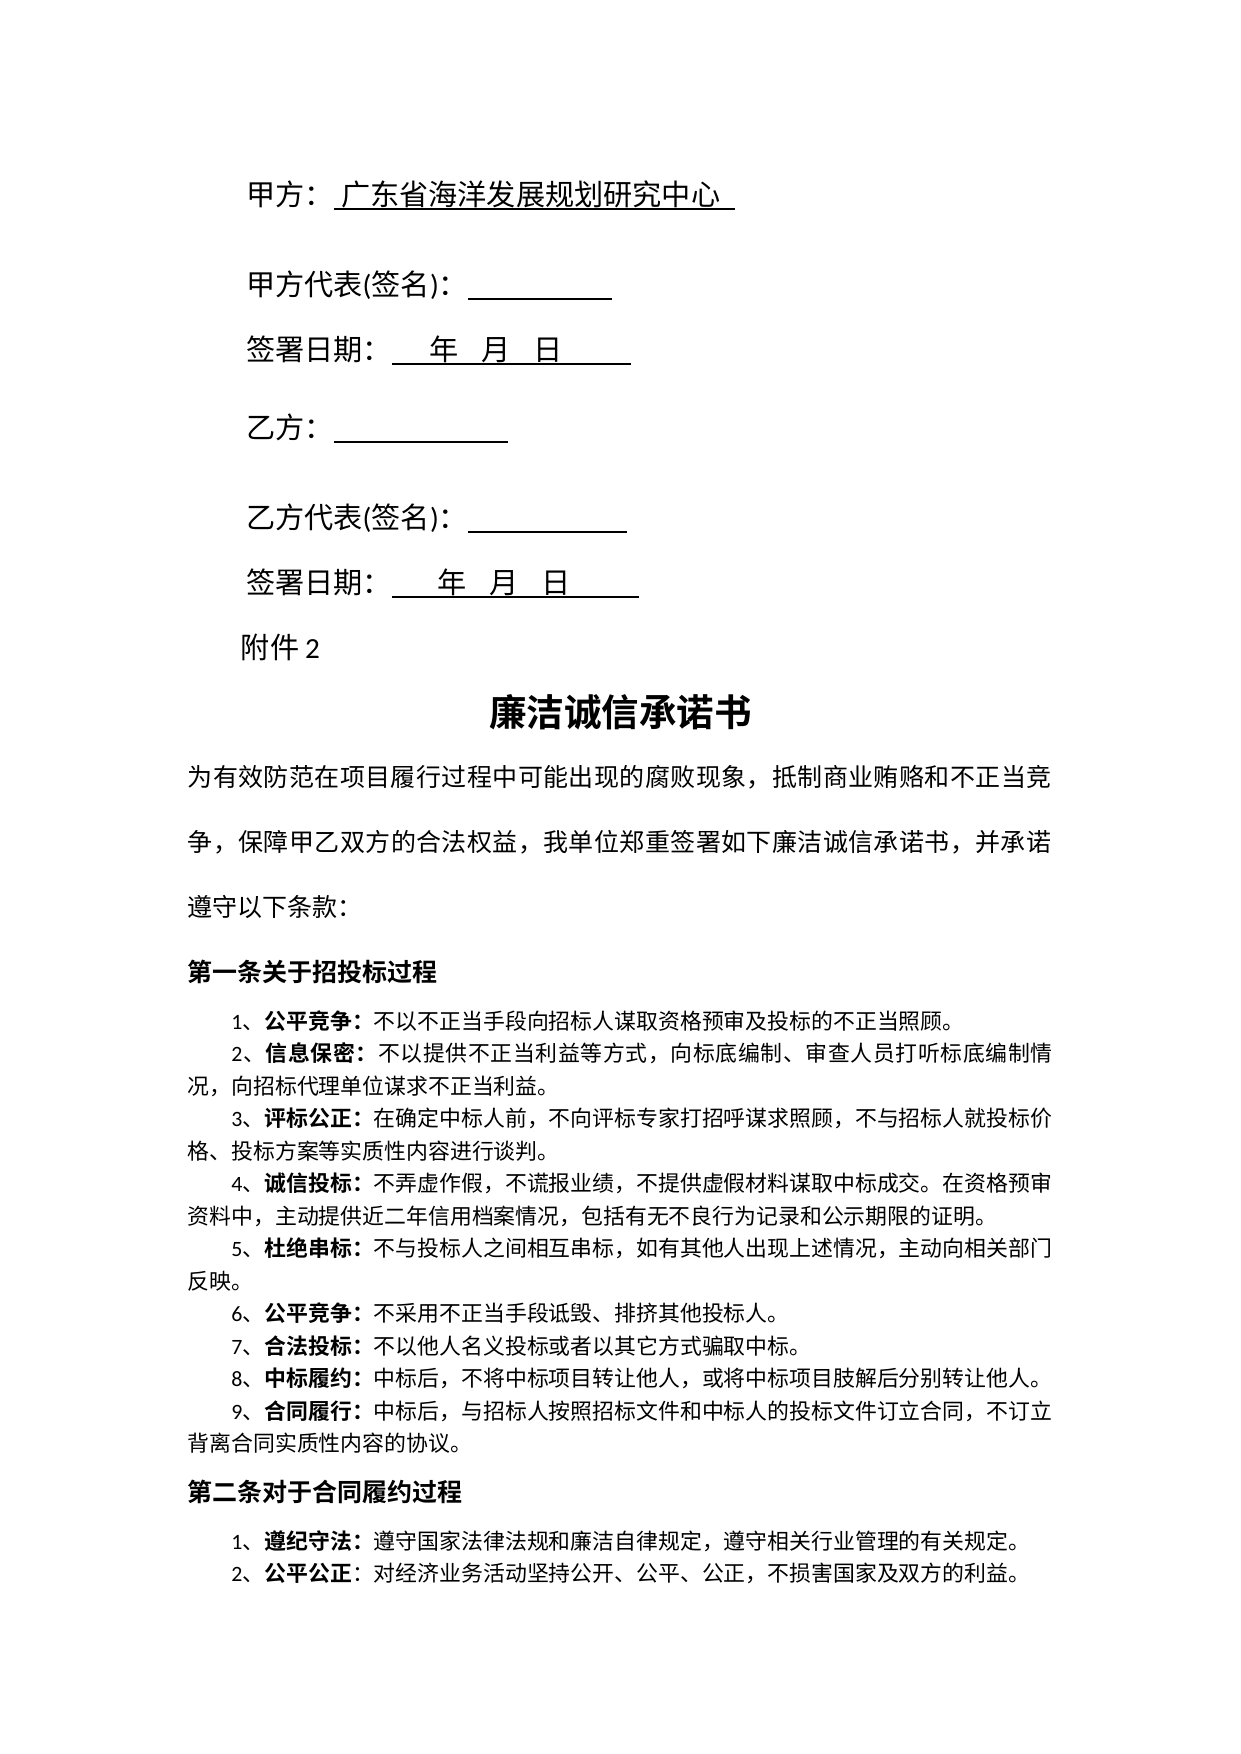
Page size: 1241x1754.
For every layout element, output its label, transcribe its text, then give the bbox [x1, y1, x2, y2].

text 2、信息保密：不以提供不正当利益等方式，向标底编制、审查人员打听标底编制情况，向招标代理单位谋求不正当利益。 [187, 1037, 1053, 1102]
text 1、遵纪守法：遵守国家法律法规和廉洁自律规定，遵守相关行业管理的有关规定。 [187, 1524, 1053, 1557]
text 甲方： 广东省海洋发展规划研究中心 [187, 162, 1053, 227]
text 附件2 [187, 614, 1053, 679]
text 乙方： [187, 394, 1053, 459]
text 8、中标履约：中标后，不将中标项目转让他人，或将中标项目肢解后分别转让他人。 [187, 1362, 1053, 1394]
text 乙方代表(签名)： [187, 484, 1053, 549]
text 7、合法投标：不以他人名义投标或者以其它方式骗取中标。 [187, 1329, 1053, 1362]
text 9、合同履行：中标后，与招标人按照招标文件和中标人的投标文件订立合同，不订立背离合同实质性内容的协议。 [187, 1394, 1053, 1459]
text 第二条对于合同履约过程 [187, 1459, 1053, 1524]
text 2、公平公正：对经济业务活动坚持公开、公平、公正，不损害国家及双方的利益。 [187, 1557, 1053, 1589]
text 1、公平竞争：不以不正当手段向招标人谋取资格预审及投标的不正当照顾。 [187, 1004, 1053, 1037]
text 为有效防范在项目履行过程中可能出现的腐败现象，抵制商业贿赂和不正当竞争，保障甲乙双方的合法权益，我单位郑重签署如下廉洁诚信承诺书，并承诺遵守以下条款： [187, 744, 1053, 939]
text 签署日期： 年 月 日 [187, 317, 1053, 382]
text 6、公平竞争：不采用不正当手段诋毁、排挤其他投标人。 [187, 1297, 1053, 1329]
text 甲方代表(签名)： [187, 252, 1053, 317]
text 5、杜绝串标：不与投标人之间相互串标，如有其他人出现上述情况，主动向相关部门反映。 [187, 1232, 1053, 1297]
text 签署日期： 年 月 日 [187, 549, 1053, 614]
text 第一条关于招投标过程 [187, 939, 1053, 1004]
text 廉洁诚信承诺书 [187, 679, 1053, 744]
text 3、评标公正：在确定中标人前，不向评标专家打招呼谋求照顾，不与招标人就投标价格、投标方案等实质性内容进行谈判。 [187, 1102, 1053, 1167]
text 4、诚信投标：不弄虚作假，不谎报业绩，不提供虚假材料谋取中标成交。在资格预审资料中，主动提供近二年信用档案情况，包括有无不良行为记录和公示期限的证明。 [187, 1167, 1053, 1232]
